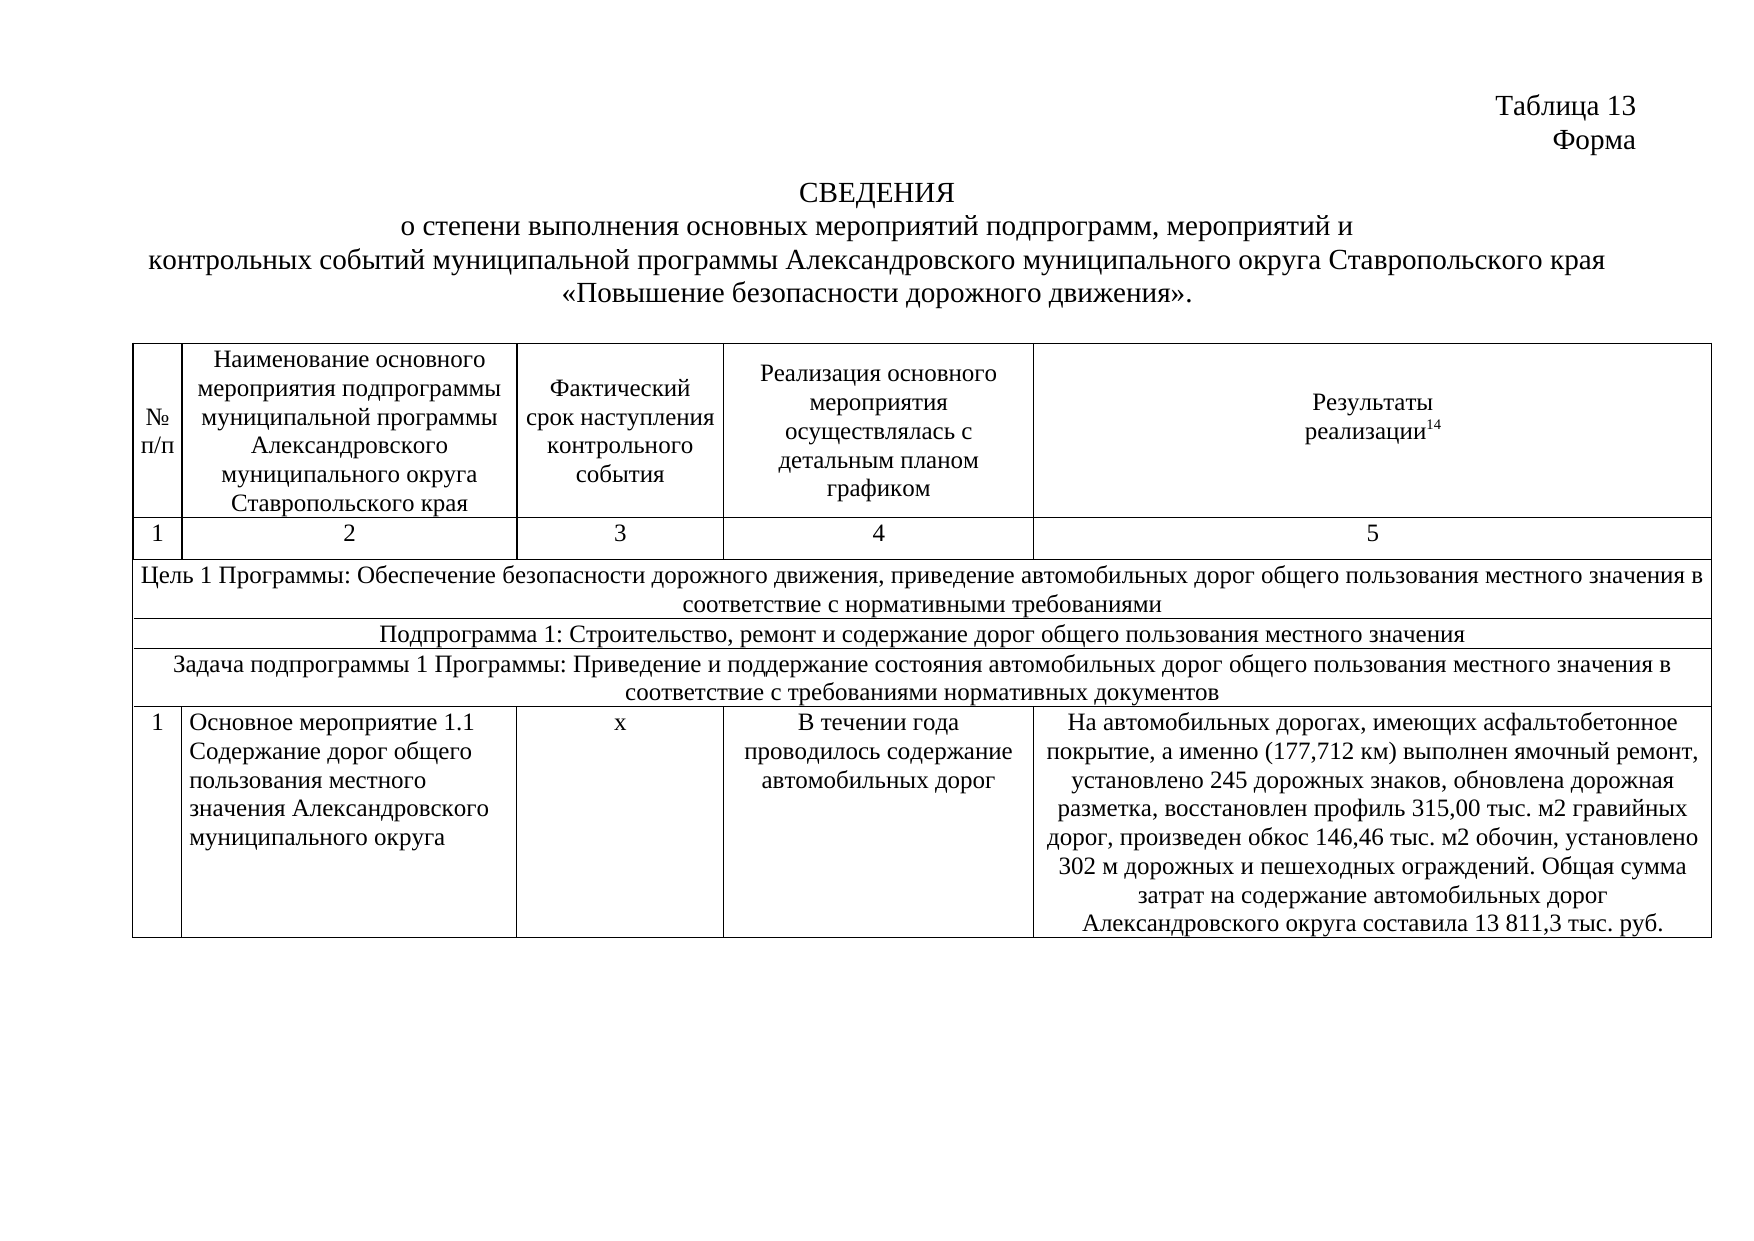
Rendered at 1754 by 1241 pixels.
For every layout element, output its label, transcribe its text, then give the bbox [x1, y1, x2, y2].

table_cell Задача подпрограммы 1 Программы: Приведение и поддержание состояния автомобильных дорог общего пользования местного значения в соответствие с требованиями нормативных документов [133, 649, 1711, 706]
table_cell х [517, 707, 723, 937]
table_header № п/п [134, 344, 181, 517]
table_cell Основное мероприятие 1.1 Содержание дорог общего пользования местного значения Александровского муниципального округа [182, 707, 516, 937]
table_header Фактический срок наступления контрольного события [518, 344, 723, 517]
table_cell 4 [724, 518, 1033, 559]
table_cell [1034, 707, 1711, 937]
text контрольных событий муниципальной программы Александровского муниципального округа Ставропольского края «Повышение безопасности дорожного движения». [118, 242, 1636, 309]
table_header Результаты реализации14 [1034, 344, 1711, 517]
text Таблица 13 [118, 88, 1636, 122]
table_cell 3 [518, 518, 723, 559]
table_header Реализация основного мероприятия осуществлялась с детальным планом графиком [724, 344, 1033, 517]
table_header Наименование основного мероприятия подпрограммы муниципальной программы Александровского муниципального округа Ставропольского края [183, 344, 516, 517]
table_cell Подпрограмма 1: Строительство, ремонт и содержание дорог общего пользования местного значения [133, 619, 1711, 648]
table_cell Цель 1 Программы: Обеспечение безопасности дорожного движения, приведение автомобильных дорог общего пользования местного значения в соответствие с нормативными требованиями [133, 560, 1711, 618]
table_cell 1 [134, 518, 181, 559]
table_cell В течении года проводилось содержание автомобильных дорог [724, 707, 1033, 937]
text о степени выполнения основных мероприятий подпрограмм, мероприятий и [118, 208, 1636, 242]
table_cell 2 [183, 518, 516, 559]
text Форма [118, 122, 1636, 156]
table_cell 5 [1034, 518, 1711, 559]
table_cell 1 [133, 707, 181, 937]
text Сведения [118, 175, 1636, 208]
